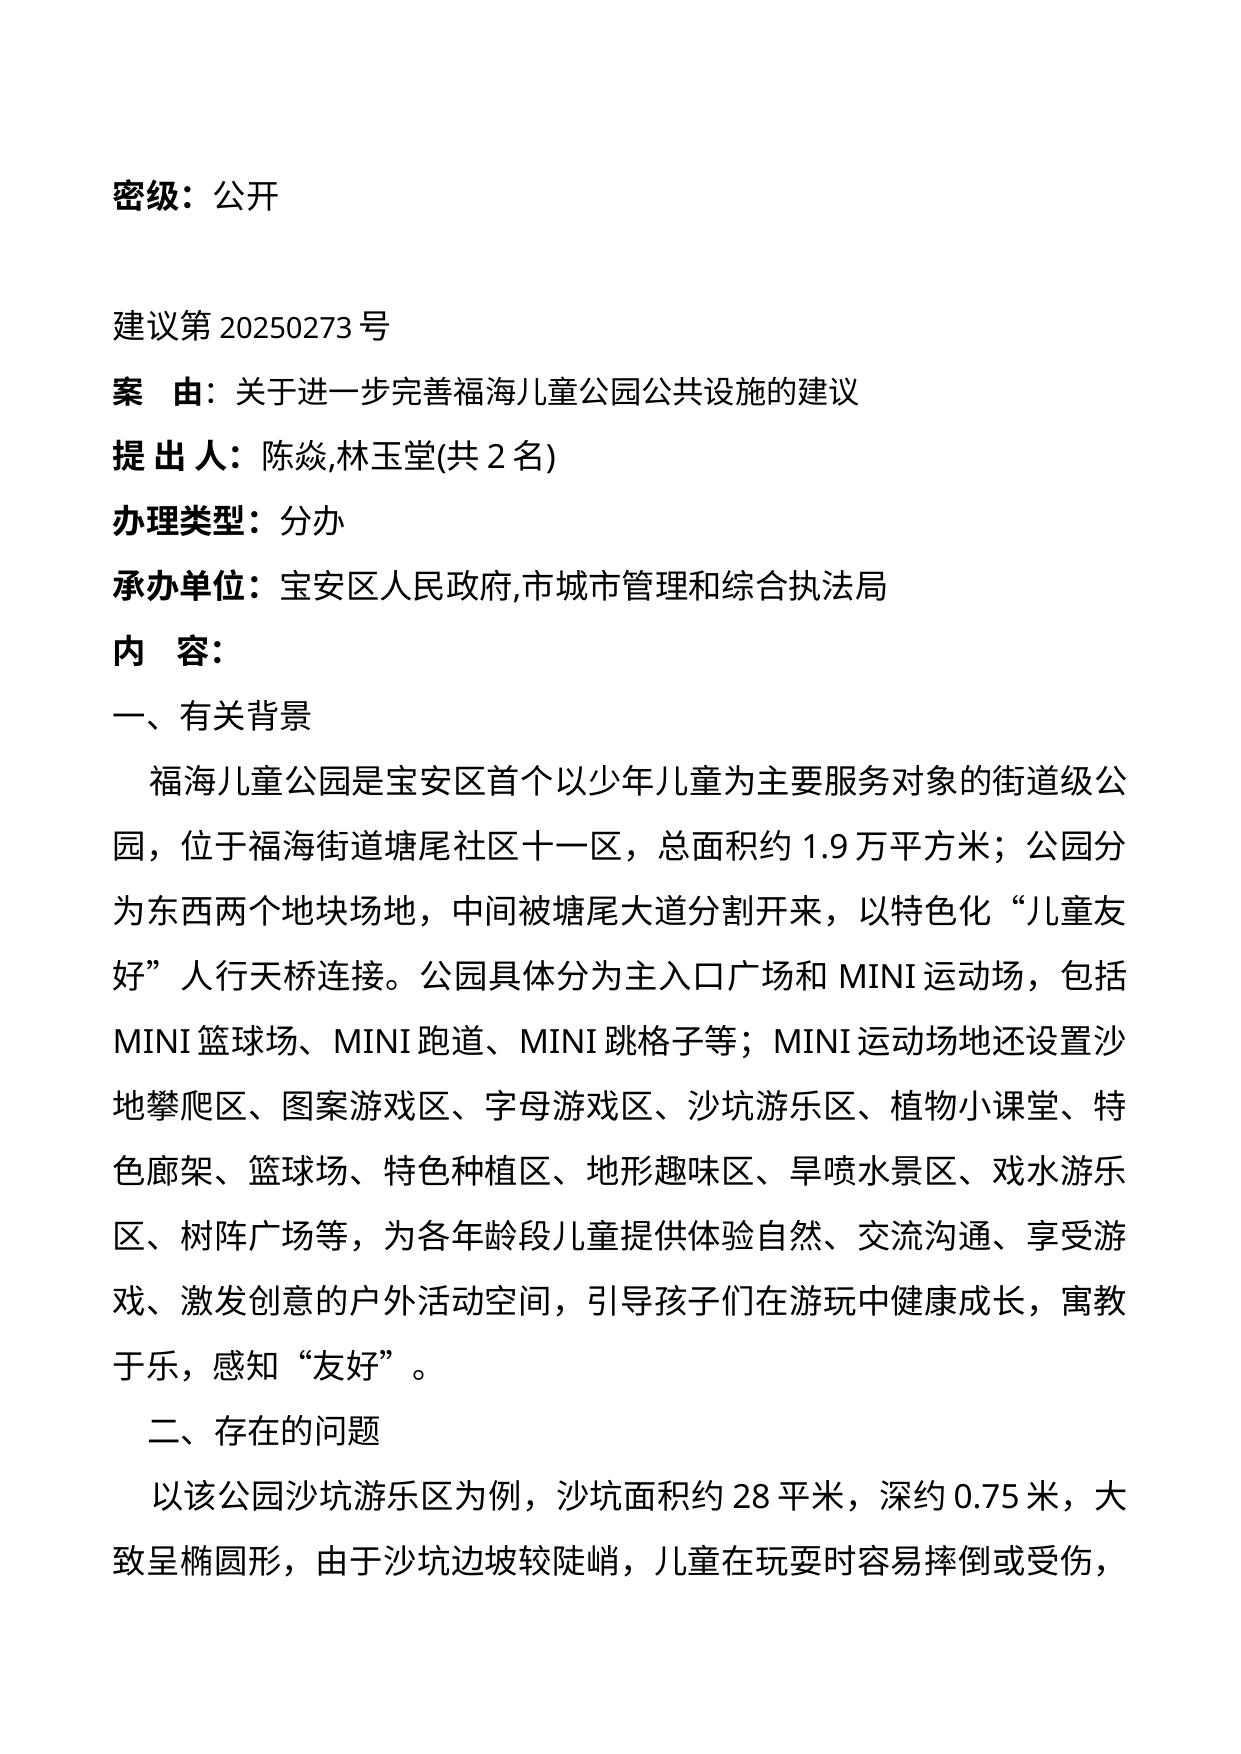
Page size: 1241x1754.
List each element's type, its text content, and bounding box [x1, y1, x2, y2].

text 福海儿童公园是宝安区首个以少年儿童为主要服务对象的街道级公园，位于福海街道塘尾社区十一区，总面积约1.9万平方米；公园分为东西两个地块场地，中间被塘尾大道分割开来，以特色化“儿童友好”人行天桥连接。公园具体分为主入口广场和MINI运动场，包括MINI篮球场、MINI跑道、MINI跳格子等；MINI运动场地还设置沙地攀爬区、图案游戏区、字母游戏区、沙坑游乐区、植物小课堂、特色廊架、篮球场、特色种植区、地形趣味区、旱喷水景区、戏水游乐区、树阵广场等，为各年龄段儿童提供体验自然、交流沟通、享受游戏、激发创意的户外活动空间，引导孩子们在游玩中健康成长，寓教于乐，感知“友好”。 [112, 747, 1128, 1397]
text 建议第20250273号 [112, 292, 1128, 357]
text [112, 1462, 1128, 1592]
text 承办单位：宝安区人民政府,市城市管理和综合执法局 [112, 552, 1128, 617]
text 内 容： [112, 617, 1128, 682]
text 一、有关背景 [112, 682, 1128, 747]
text 案 由：关于进一步完善福海儿童公园公共设施的建议 [112, 357, 1128, 422]
text 办理类型：分办 [112, 487, 1128, 552]
text 提 出 人：陈焱,林玉堂(共2名) [112, 422, 1128, 487]
text 密级：公开 [112, 162, 1128, 227]
text 二、存在的问题 [112, 1397, 1128, 1462]
